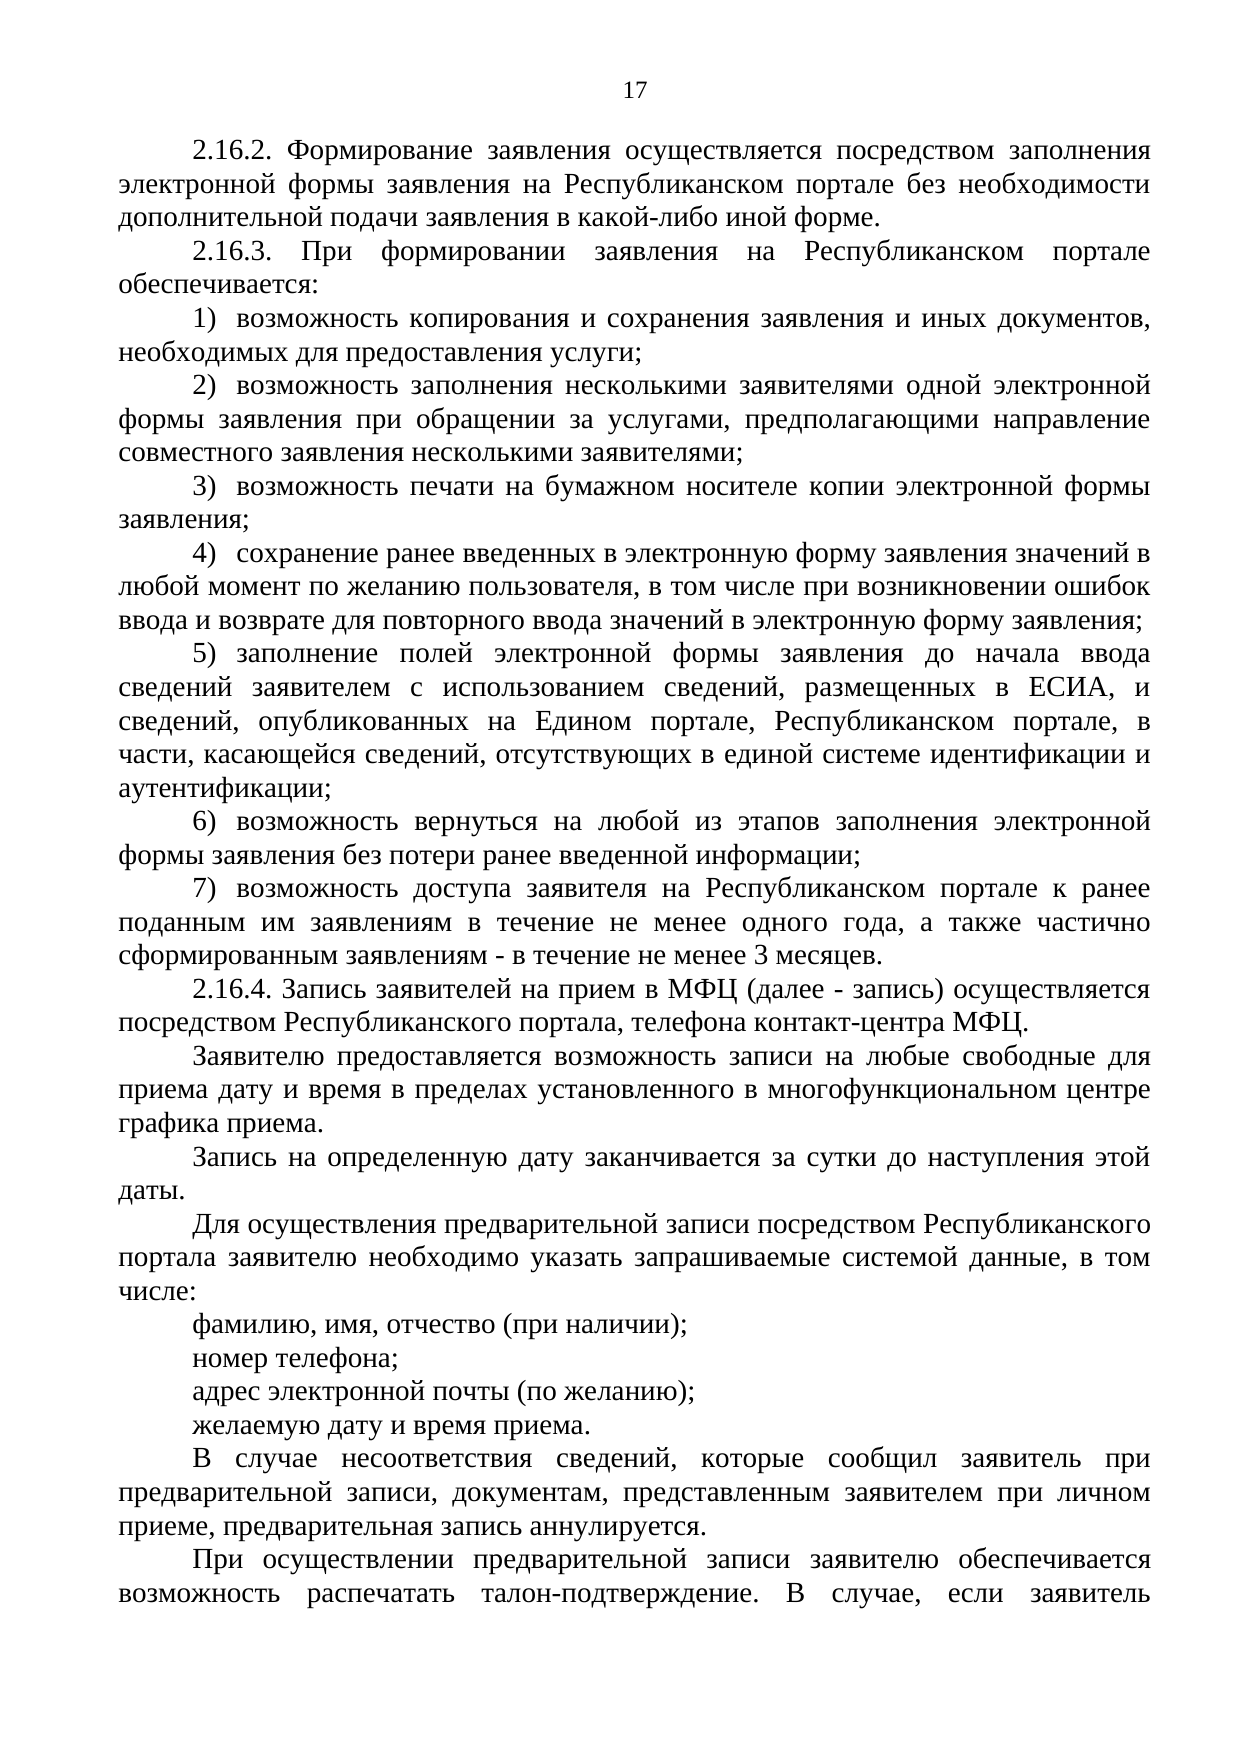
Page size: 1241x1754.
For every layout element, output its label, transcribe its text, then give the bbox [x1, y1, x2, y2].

text 2.16.4. Запись заявителей на прием в МФЦ (далее - запись) осуществляется посредством Республиканского портала, телефона контакт-центра МФЦ. [118, 971, 1152, 1038]
text Заявителю предоставляется возможность записи на любые свободные для приема дату и время в пределах установленного в многофункциональном центре графика приема. [118, 1038, 1152, 1139]
list заполнение полей электронной формы заявления до начала ввода сведений заявителем с использованием сведений, размещенных в ЕСИА, и сведений, опубликованных на Едином портале, Республиканском портале, в части, касающейся сведений, отсутствующих в единой системе идентификации и аутентификации; [118, 636, 1152, 803]
list возможность печати на бумажном носителе копии электронной формы заявления; [118, 468, 1152, 535]
text адрес электронной почты (по желанию); [118, 1373, 1152, 1407]
list возможность доступа заявителя на Республиканском портале к ранее поданным им заявлениям в течение не менее одного года, а также частично сформированным заявлениям - в течение не менее 3 месяцев. [118, 870, 1152, 971]
text Запись на определенную дату заканчивается за сутки до наступления этой даты. [118, 1139, 1152, 1206]
list возможность вернуться на любой из этапов заполнения электронной формы заявления без потери ранее введенной информации; [118, 803, 1152, 870]
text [118, 1541, 1152, 1608]
text В случае несоответствия сведений, которые сообщил заявитель при предварительной записи, документам, представленным заявителем при личном приеме, предварительная запись аннулируется. [118, 1441, 1152, 1541]
text желаемую дату и время приема. [118, 1407, 1152, 1441]
text 2.16.3. При формировании заявления на Республиканском портале обеспечивается: [118, 233, 1152, 300]
text фамилию, имя, отчество (при наличии); [118, 1306, 1152, 1340]
list возможность копирования и сохранения заявления и иных документов, необходимых для предоставления услуги; [118, 300, 1152, 367]
list сохранение ранее введенных в электронную форму заявления значений в любой момент по желанию пользователя, в том числе при возникновении ошибок ввода и возврате для повторного ввода значений в электронную форму заявления; [118, 535, 1152, 636]
text 2.16.2. Формирование заявления осуществляется посредством заполнения электронной формы заявления на Республиканском портале без необходимости дополнительной подачи заявления в какой-либо иной форме. [118, 132, 1152, 233]
list возможность заполнения несколькими заявителями одной электронной формы заявления при обращении за услугами, предполагающими направление совместного заявления несколькими заявителями; [118, 367, 1152, 468]
text Для осуществления предварительной записи посредством Республиканского портала заявителю необходимо указать запрашиваемые системой данные, в том числе: [118, 1206, 1152, 1306]
text номер телефона; [118, 1340, 1152, 1373]
